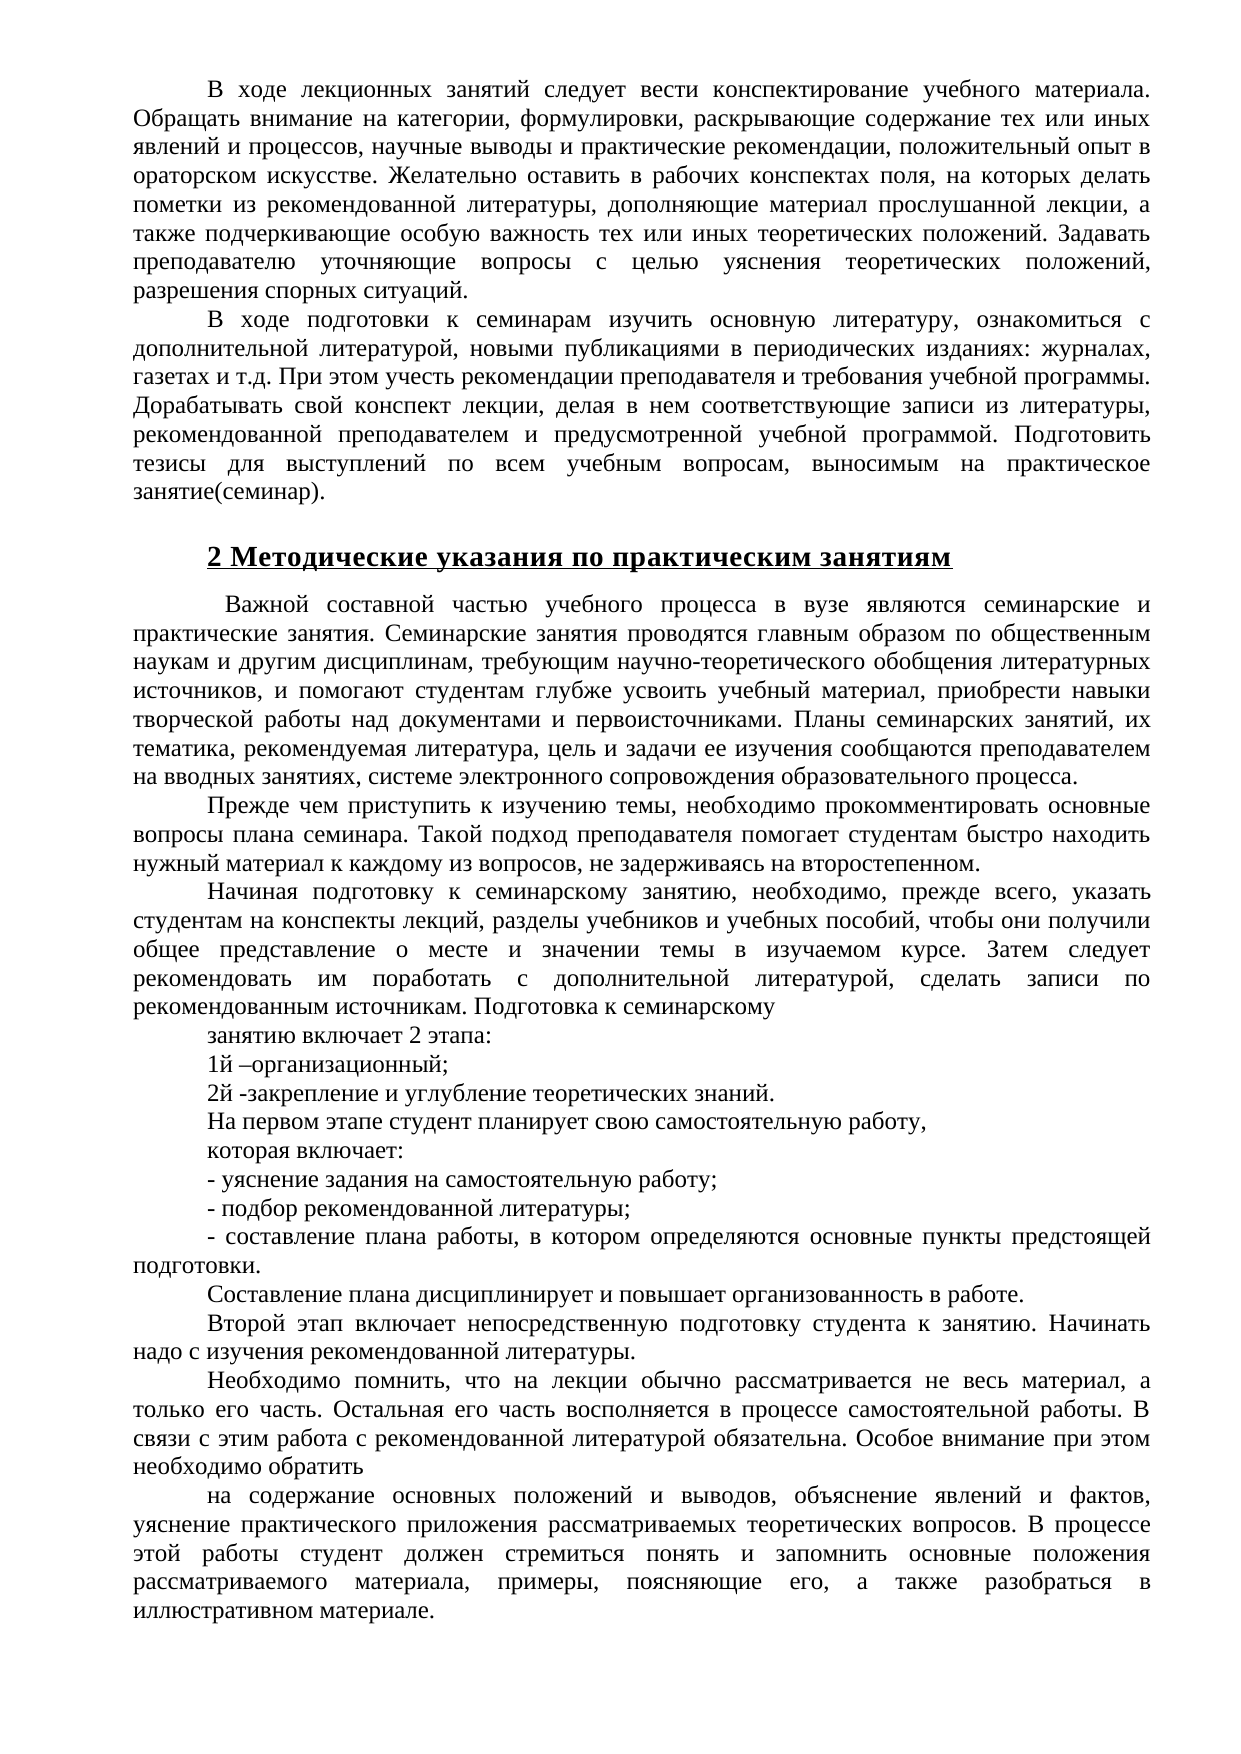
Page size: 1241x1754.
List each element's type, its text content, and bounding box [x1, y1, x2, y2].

text - подбор рекомендованной литературы; [133, 1193, 1152, 1221]
text На первом этапе студент планирует свою самостоятельную работу, [133, 1106, 1152, 1135]
text которая включает: [133, 1135, 1152, 1164]
text занятию включает 2 этапа: [133, 1020, 1152, 1049]
text В ходе лекционных занятий следует вести конспектирование учебного материала. Обращать внимание на категории, формулировки, раскрывающие содержание тех или иных явлений и процессов, научные выводы и практические рекомендации, положительный опыт в ораторском искусстве. Желательно оставить в рабочих конспектах поля, на которых делать пометки из рекомендованной литературы, дополняющие материал прослушанной лекции, а также подчеркивающие особую важность тех или иных теоретических положений. Задавать преподавателю уточняющие вопросы с целью уяснения теоретических положений, разрешения спорных ситуаций. [133, 74, 1152, 304]
text - составление плана работы, в котором определяются основные пункты предстоящей подготовки. [133, 1221, 1152, 1279]
text Необходимо помнить, что на лекции обычно рассматривается не весь материал, а только его часть. Остальная его часть восполняется в процессе самостоятельной работы. В связи с этим работа с рекомендованной литературой обязательна. Особое внимание при этом необходимо обратить [133, 1365, 1152, 1480]
text - уяснение задания на самостоятельную работу; [133, 1164, 1152, 1193]
text 2 Методические указания по практическим занятиям [133, 539, 1152, 572]
text Составление плана дисциплинирует и повышает организованность в работе. [133, 1279, 1152, 1308]
text на содержание основных положений и выводов, объяснение явлений и фактов, уяснение практического приложения рассматриваемых теоретических вопросов. В процессе этой работы студент должен стремиться понять и запомнить основные положения рассматриваемого материала, примеры, поясняющие его, а также разобраться в иллюстративном материале. [133, 1480, 1152, 1624]
text Второй этап включает непосредственную подготовку студента к занятию. Начинать надо с изучения рекомендованной литературы. [133, 1308, 1152, 1365]
text Прежде чем приступить к изучению темы, необходимо прокомментировать основные вопросы плана семинара. Такой подход преподавателя помогает студентам быстро находить нужный материал к каждому из вопросов, не задерживаясь на второстепенном. [133, 790, 1152, 876]
text 1й –организационный; [133, 1049, 1152, 1078]
text Начиная подготовку к семинарскому занятию, необходимо, прежде всего, указать студентам на конспекты лекций, разделы учебников и учебных пособий, чтобы они получили общее представление о месте и значении темы в изучаемом курсе. Затем следует рекомендовать им поработать с дополнительной литературой, сделать записи по рекомендованным источникам. Подготовка к семинарскому [133, 876, 1152, 1020]
text В ходе подготовки к семинарам изучить основную литературу, ознакомиться с дополнительной литературой, новыми публикациями в периодических изданиях: журналах, газетах и т.д. При этом учесть рекомендации преподавателя и требования учебной программы. Дорабатывать свой конспект лекции, делая в нем соответствующие записи из литературы, рекомендованной преподавателем и предусмотренной учебной программой. Подготовить тезисы для выступлений по всем учебным вопросам, выносимым на практическое занятие(семинар). [133, 304, 1152, 505]
text 2й -закрепление и углубление теоретических знаний. [133, 1078, 1152, 1106]
text Важной составной частью учебного процесса в вузе являются семинарские и практические занятия. Семинарские занятия проводятся главным образом по общественным наукам и другим дисциплинам, требующим научно-теоретического обобщения литературных источников, и помогают студентам глубже усвоить учебный материал, приобрести навыки творческой работы над документами и первоисточниками. Планы семинарских занятий, их тематика, рекомендуемая литература, цель и задачи ее изучения сообщаются преподавателем на вводных занятиях, системе электронного сопровождения образовательного процесса. [133, 589, 1152, 790]
